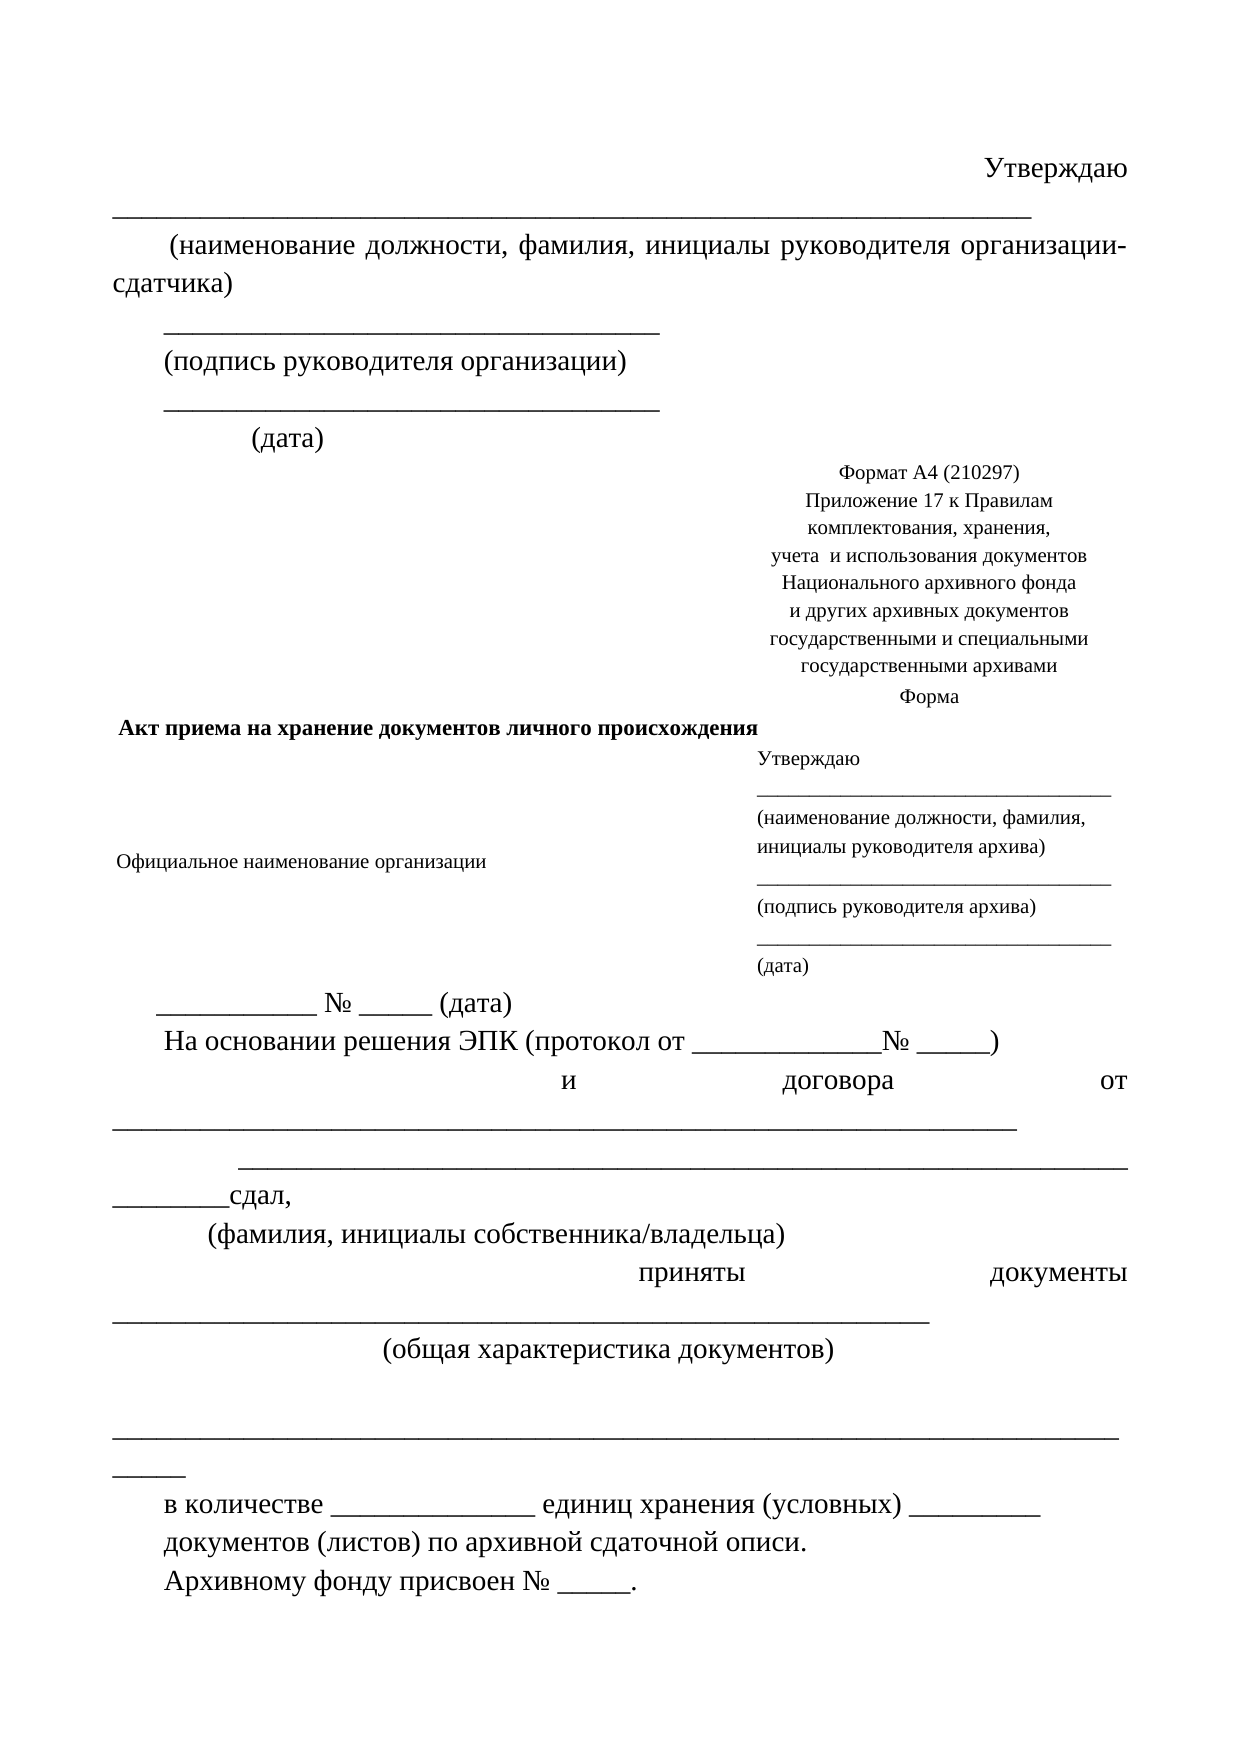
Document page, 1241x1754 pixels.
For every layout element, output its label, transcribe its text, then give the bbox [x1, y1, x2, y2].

text (общая характеристика документов) [112, 1332, 1128, 1365]
text (подпись руководителя организации) [112, 343, 1128, 376]
text Акт приема на хранение документов личного происхождения [112, 714, 1128, 740]
text документов (листов) по архивной сдаточной описи. [112, 1524, 1128, 1558]
text __________________________________ [112, 304, 1128, 338]
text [112, 1370, 1128, 1481]
text в количестве ______________ единиц хранения (условных) _________ [112, 1486, 1128, 1519]
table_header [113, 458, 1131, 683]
text (дата) [112, 420, 1128, 453]
text Архивному фонду присвоен № _____. [112, 1563, 1128, 1596]
text _____________________________________________________________ ________сдал, [112, 1139, 1128, 1211]
text __________________________________ [112, 381, 1128, 415]
text и договора от ______________________________________________________________ [112, 1062, 1128, 1134]
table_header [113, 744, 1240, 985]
text Утверждаю _______________________________________________________________ [112, 150, 1128, 222]
text приняты документы ________________________________________________________ [112, 1254, 1128, 1327]
text (наименование должности, фамилия, инициалы руководителя организации- сдатчика) [112, 227, 1128, 299]
text На основании решения ЭПК (протокол от _____________№ _____) [112, 1023, 1128, 1057]
text (фамилия, инициалы собственника/владельца) [112, 1216, 1128, 1249]
text ___________ № _____ (дата) [112, 985, 1128, 1018]
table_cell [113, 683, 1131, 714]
